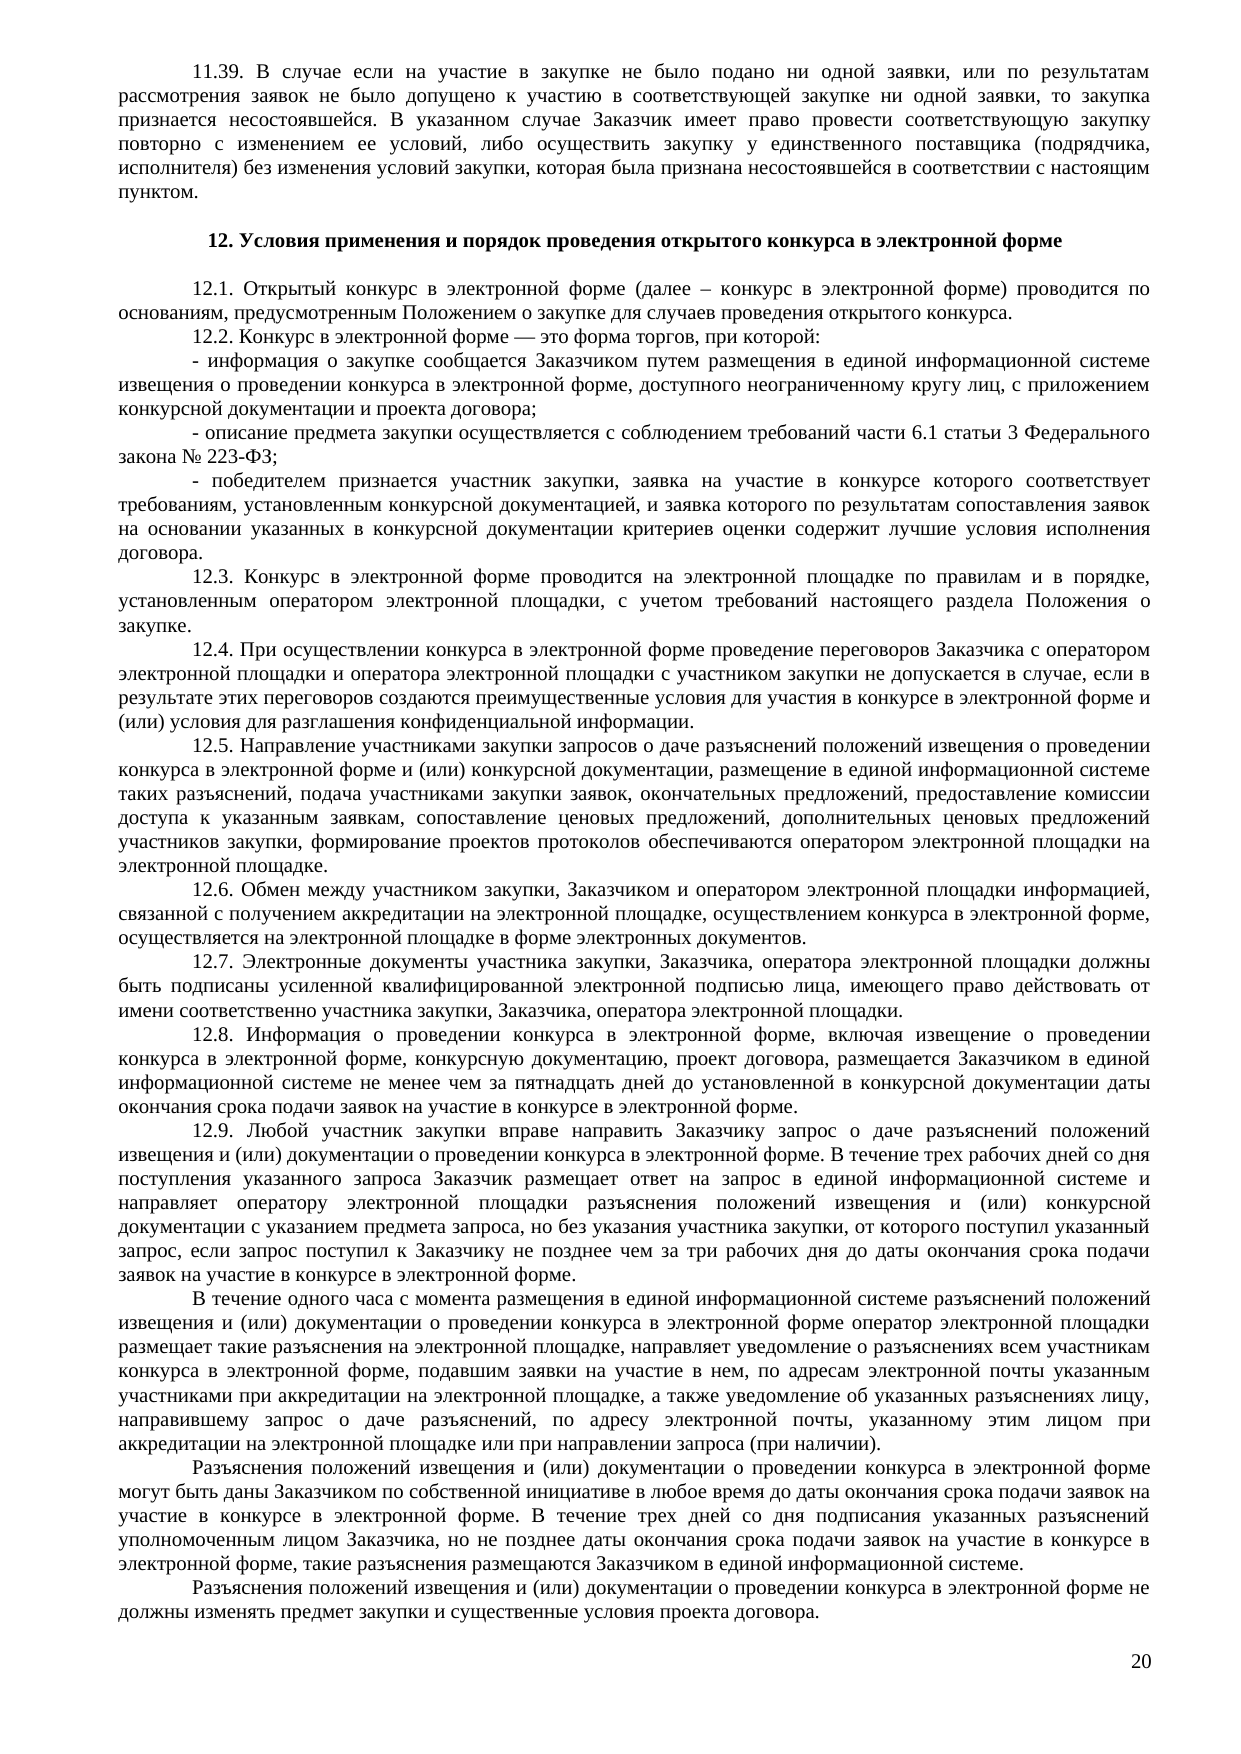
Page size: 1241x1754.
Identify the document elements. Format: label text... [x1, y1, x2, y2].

text 12.8. Информация о проведении конкурса в электронной форме, включая извещение о проведении конкурса в электронной форме, конкурсную документацию, проект договора, размещается Заказчиком в единой информационной системе не менее чем за пятнадцать дней до установленной в конкурсной документации даты окончания срока подачи заявок на участие в конкурсе в электронной форме. [118, 1022, 1152, 1118]
text 12. Условия применения и порядок проведения открытого конкурса в электронной форме [118, 227, 1152, 252]
text 12.5. Направление участниками закупки запросов о даче разъяснений положений извещения о проведении конкурса в электронной форме и (или) конкурсной документации, размещение в единой информационной системе таких разъяснений, подача участниками закупки заявок, окончательных предложений, предоставление комиссии доступа к указанным заявкам, сопоставление ценовых предложений, дополнительных ценовых предложений участников закупки, формирование проектов протоколов обеспечиваются оператором электронной площадки на электронной площадке. [118, 733, 1152, 877]
text 12.7. Электронные документы участника закупки, Заказчика, оператора электронной площадки должны быть подписаны усиленной квалифицированной электронной подписью лица, имеющего право действовать от имени соответственно участника закупки, Заказчика, оператора электронной площадки. [118, 949, 1152, 1022]
text - победителем признается участник закупки, заявка на участие в конкурсе которого соответствует требованиям, установленным конкурсной документацией, и заявка которого по результатам сопоставления заявок на основании указанных в конкурсной документации критериев оценки содержит лучшие условия исполнения договора. [118, 468, 1152, 564]
text 12.1. Открытый конкурс в электронной форме (далее – конкурс в электронной форме) проводится по основаниям, предусмотренным Положением о закупке для случаев проведения открытого конкурса. [118, 276, 1152, 324]
text - информация о закупке сообщается Заказчиком путем размещения в единой информационной системе извещения о проведении конкурса в электронной форме, доступного неограниченному кругу лиц, с приложением конкурсной документации и проекта договора; [118, 348, 1152, 420]
text 12.3. Конкурс в электронной форме проводится на электронной площадке по правилам и в порядке, установленным оператором электронной площадки, с учетом требований настоящего раздела Положения о закупке. [118, 564, 1152, 637]
text - описание предмета закупки осуществляется с соблюдением требований части 6.1 статьи 3 Федерального закона № 223-ФЗ; [118, 420, 1152, 468]
text Разъяснения положений извещения и (или) документации о проведении конкурса в электронной форме могут быть даны Заказчиком по собственной инициативе в любое время до даты окончания срока подачи заявок на участие в конкурсе в электронной форме. В течение трех дней со дня подписания указанных разъяснений уполномоченным лицом Заказчика, но не позднее даты окончания срока подачи заявок на участие в конкурсе в электронной форме, такие разъяснения размещаются Заказчиком в единой информационной системе. [118, 1455, 1152, 1575]
text 12.2. Конкурс в электронной форме — это форма торгов, при которой: [118, 324, 1152, 348]
text 12.6. Обмен между участником закупки, Заказчиком и оператором электронной площадки информацией, связанной с получением аккредитации на электронной площадке, осуществлением конкурса в электронной форме, осуществляется на электронной площадке в форме электронных документов. [118, 877, 1152, 949]
text 12.4. При осуществлении конкурса в электронной форме проведение переговоров Заказчика с оператором электронной площадки и оператора электронной площадки с участником закупки не допускается в случае, если в результате этих переговоров создаются преимущественные условия для участия в конкурсе в электронной форме и (или) условия для разглашения конфиденциальной информации. [118, 637, 1152, 733]
text В течение одного часа с момента размещения в единой информационной системе разъяснений положений извещения и (или) документации о проведении конкурса в электронной форме оператор электронной площадки размещает такие разъяснения на электронной площадке, направляет уведомление о разъяснениях всем участникам конкурса в электронной форме, подавшим заявки на участие в нем, по адресам электронной почты указанным участниками при аккредитации на электронной площадке, а также уведомление об указанных разъяснениях лицу, направившему запрос о даче разъяснений, по адресу электронной почты, указанному этим лицом при аккредитации на электронной площадке или при направлении запроса (при наличии). [118, 1286, 1152, 1455]
text 12.9. Любой участник закупки вправе направить Заказчику запрос о даче разъяснений положений извещения и (или) документации о проведении конкурса в электронной форме. В течение трех рабочих дней со дня поступления указанного запроса Заказчик размещает ответ на запрос в единой информационной системе и направляет оператору электронной площадки разъяснения положений извещения и (или) конкурсной документации с указанием предмета запроса, но без указания участника закупки, от которого поступил указанный запрос, если запрос поступил к Заказчику не позднее чем за три рабочих дня до даты окончания срока подачи заявок на участие в конкурсе в электронной форме. [118, 1118, 1152, 1286]
text Разъяснения положений извещения и (или) документации о проведении конкурса в электронной форме не должны изменять предмет закупки и существенные условия проекта договора. [118, 1575, 1152, 1623]
text 11.39. В случае если на участие в закупке не было подано ни одной заявки, или по результатам рассмотрения заявок не было допущено к участию в соответствующей закупке ни одной заявки, то закупка признается несостоявшейся. В указанном случае Заказчик имеет право провести соответствующую закупку повторно с изменением ее условий, либо осуществить закупку у единственного поставщика (подрядчика, исполнителя) без изменения условий закупки, которая была признана несостоявшейся в соответствии с настоящим пунктом. [118, 59, 1152, 203]
